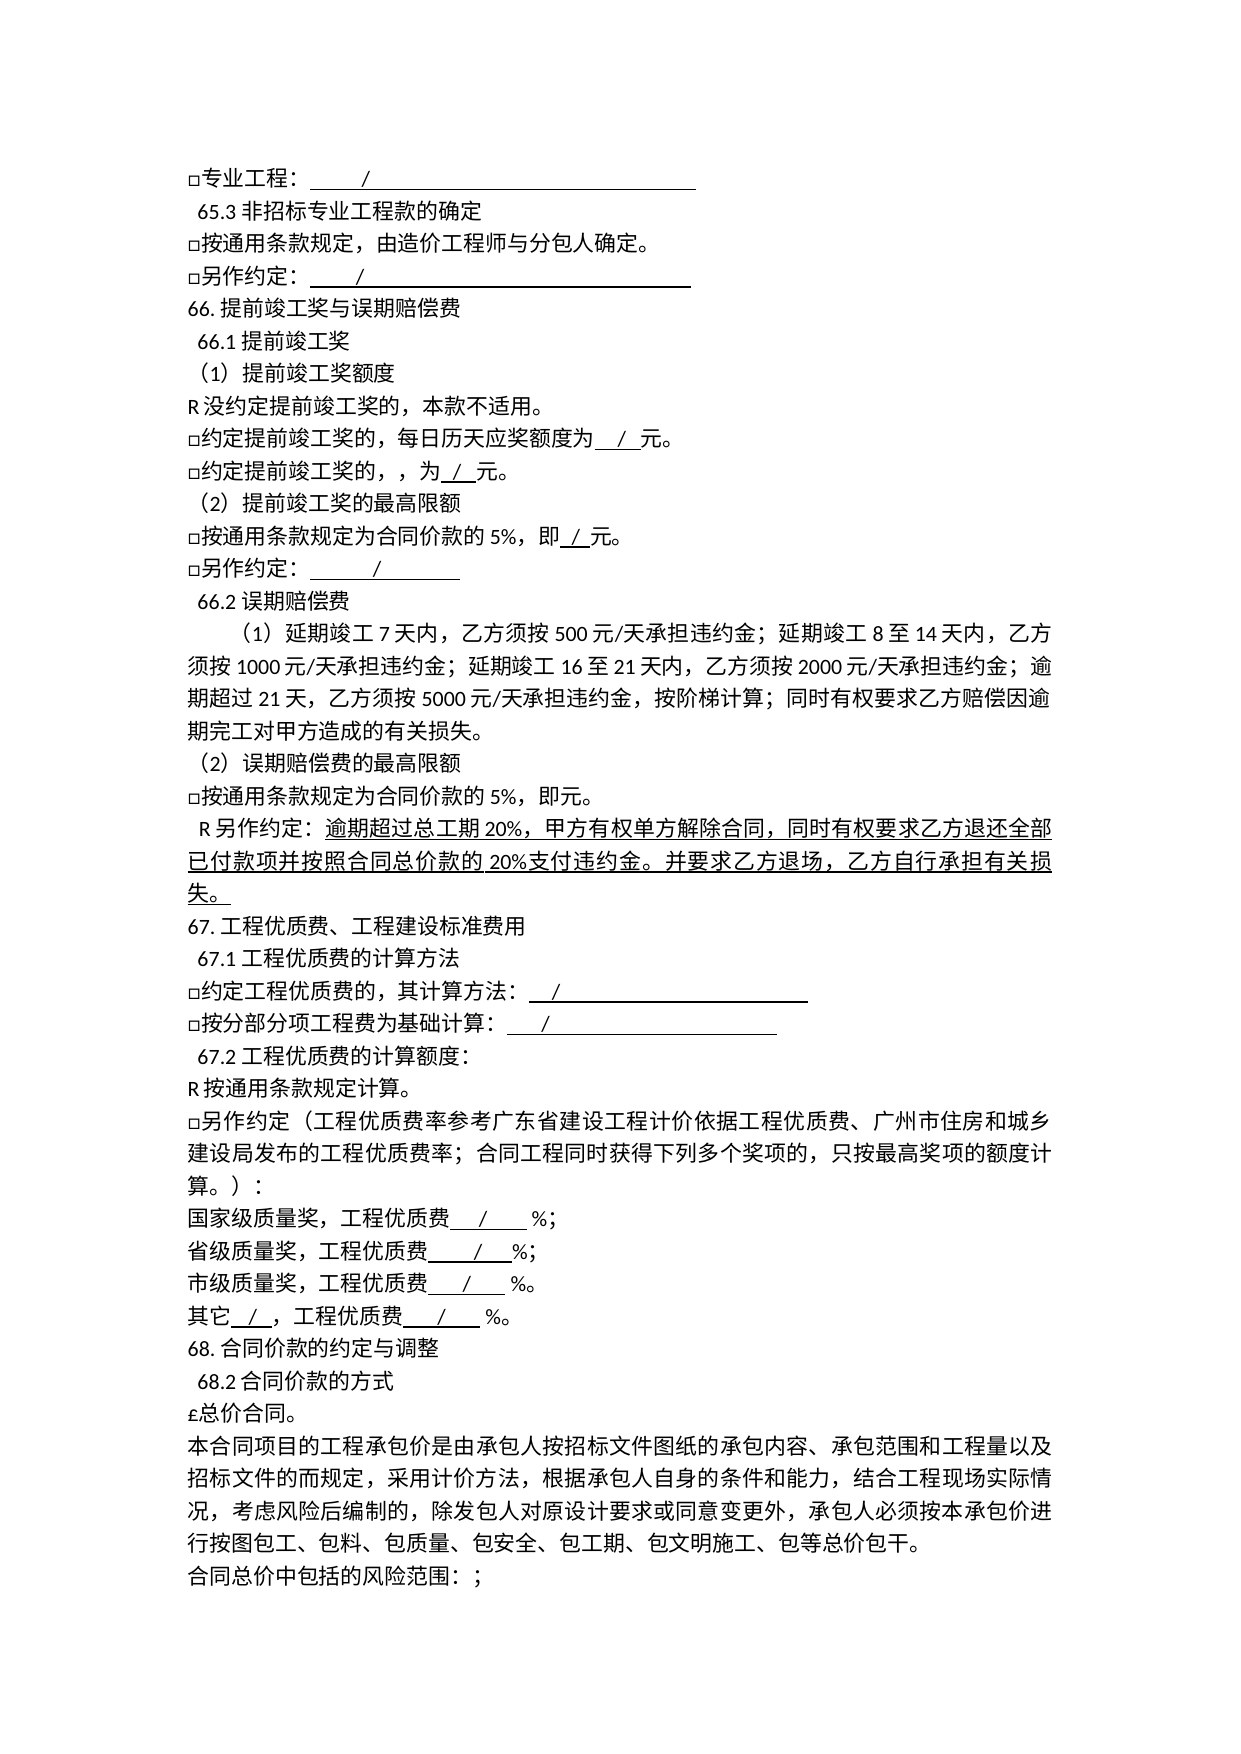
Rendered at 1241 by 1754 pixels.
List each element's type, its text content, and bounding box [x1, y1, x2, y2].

text □另作约定： / [187, 552, 1053, 584]
text R没约定提前竣工奖的，本款不适用。 [187, 389, 1053, 422]
text 省级质量奖，工程优质费 / %； [187, 1234, 1053, 1267]
text □按通用条款规定为合同价款的5%，即元。 [187, 779, 1053, 812]
text R另作约定：逾期超过总工期20%，甲方有权单方解除合同，同时有权要求乙方退还全部已付款项并按照合同总价款的20%支付违约金。并要求乙方退场，乙方自行承担有关损失。 [187, 812, 1053, 909]
text □按通用条款规定为合同价款的5%，即 / 元。 [187, 519, 1053, 552]
text 67.2 工程优质费的计算额度： [187, 1039, 1053, 1072]
text □按通用条款规定，由造价工程师与分包人确定。 [187, 227, 1053, 259]
text 68. 合同价款的约定与调整 [187, 1332, 1053, 1364]
text 66.1 提前竣工奖 [187, 324, 1053, 357]
text 68.2合同价款的方式 [187, 1364, 1053, 1397]
text 国家级质量奖，工程优质费 / %； [187, 1202, 1053, 1234]
text R按通用条款规定计算。 [187, 1072, 1053, 1104]
text 67.1 工程优质费的计算方法 [187, 942, 1053, 974]
text 66. 提前竣工奖与误期赔偿费 [187, 292, 1053, 324]
text □约定工程优质费的，其计算方法： / [187, 974, 1053, 1007]
text □另作约定： / [187, 259, 1053, 292]
text 65.3 非招标专业工程款的确定 [187, 194, 1053, 227]
text □专业工程： / [187, 162, 1053, 194]
text □约定提前竣工奖的，每日历天应奖额度为 / 元。 [187, 422, 1053, 454]
text 本合同项目的工程承包价是由承包人按招标文件图纸的承包内容、承包范围和工程量以及招标文件的而规定，采用计价方法，根据承包人自身的条件和能力，结合工程现场实际情况，考虑风险后编制的，除发包人对原设计要求或同意变更外，承包人必须按本承包价进行按图包工、包料、包质量、包安全、包工期、包文明施工、包等总价包干。 [187, 1429, 1053, 1559]
text 67. 工程优质费、工程建设标准费用 [187, 909, 1053, 942]
text 66.2 误期赔偿费 [187, 584, 1053, 617]
text （1）延期竣工7天内，乙方须按500元/天承担违约金；延期竣工8至14天内，乙方须按1000元/天承担违约金；延期竣工16至21天内，乙方须按2000元/天承担违约金；逾期超过21天，乙方须按5000元/天承担违约金，按阶梯计算；同时有权要求乙方赔偿因逾期完工对甲方造成的有关损失。 [187, 617, 1053, 747]
text （2）提前竣工奖的最高限额 [187, 487, 1053, 519]
text 其它 / ，工程优质费 / %。 [187, 1299, 1053, 1332]
text 市级质量奖，工程优质费 / %。 [187, 1267, 1053, 1299]
text □另作约定（工程优质费率参考广东省建设工程计价依据工程优质费、广州市住房和城乡建设局发布的工程优质费率；合同工程同时获得下列多个奖项的，只按最高奖项的额度计算。）： [187, 1104, 1053, 1202]
text £总价合同。 [187, 1397, 1053, 1429]
text （1）提前竣工奖额度 [187, 357, 1053, 389]
text □约定提前竣工奖的，，为 / 元。 [187, 454, 1053, 487]
text 合同总价中包括的风险范围：； [187, 1559, 1053, 1592]
text （2）误期赔偿费的最高限额 [187, 747, 1053, 779]
text □按分部分项工程费为基础计算： / [187, 1007, 1053, 1039]
